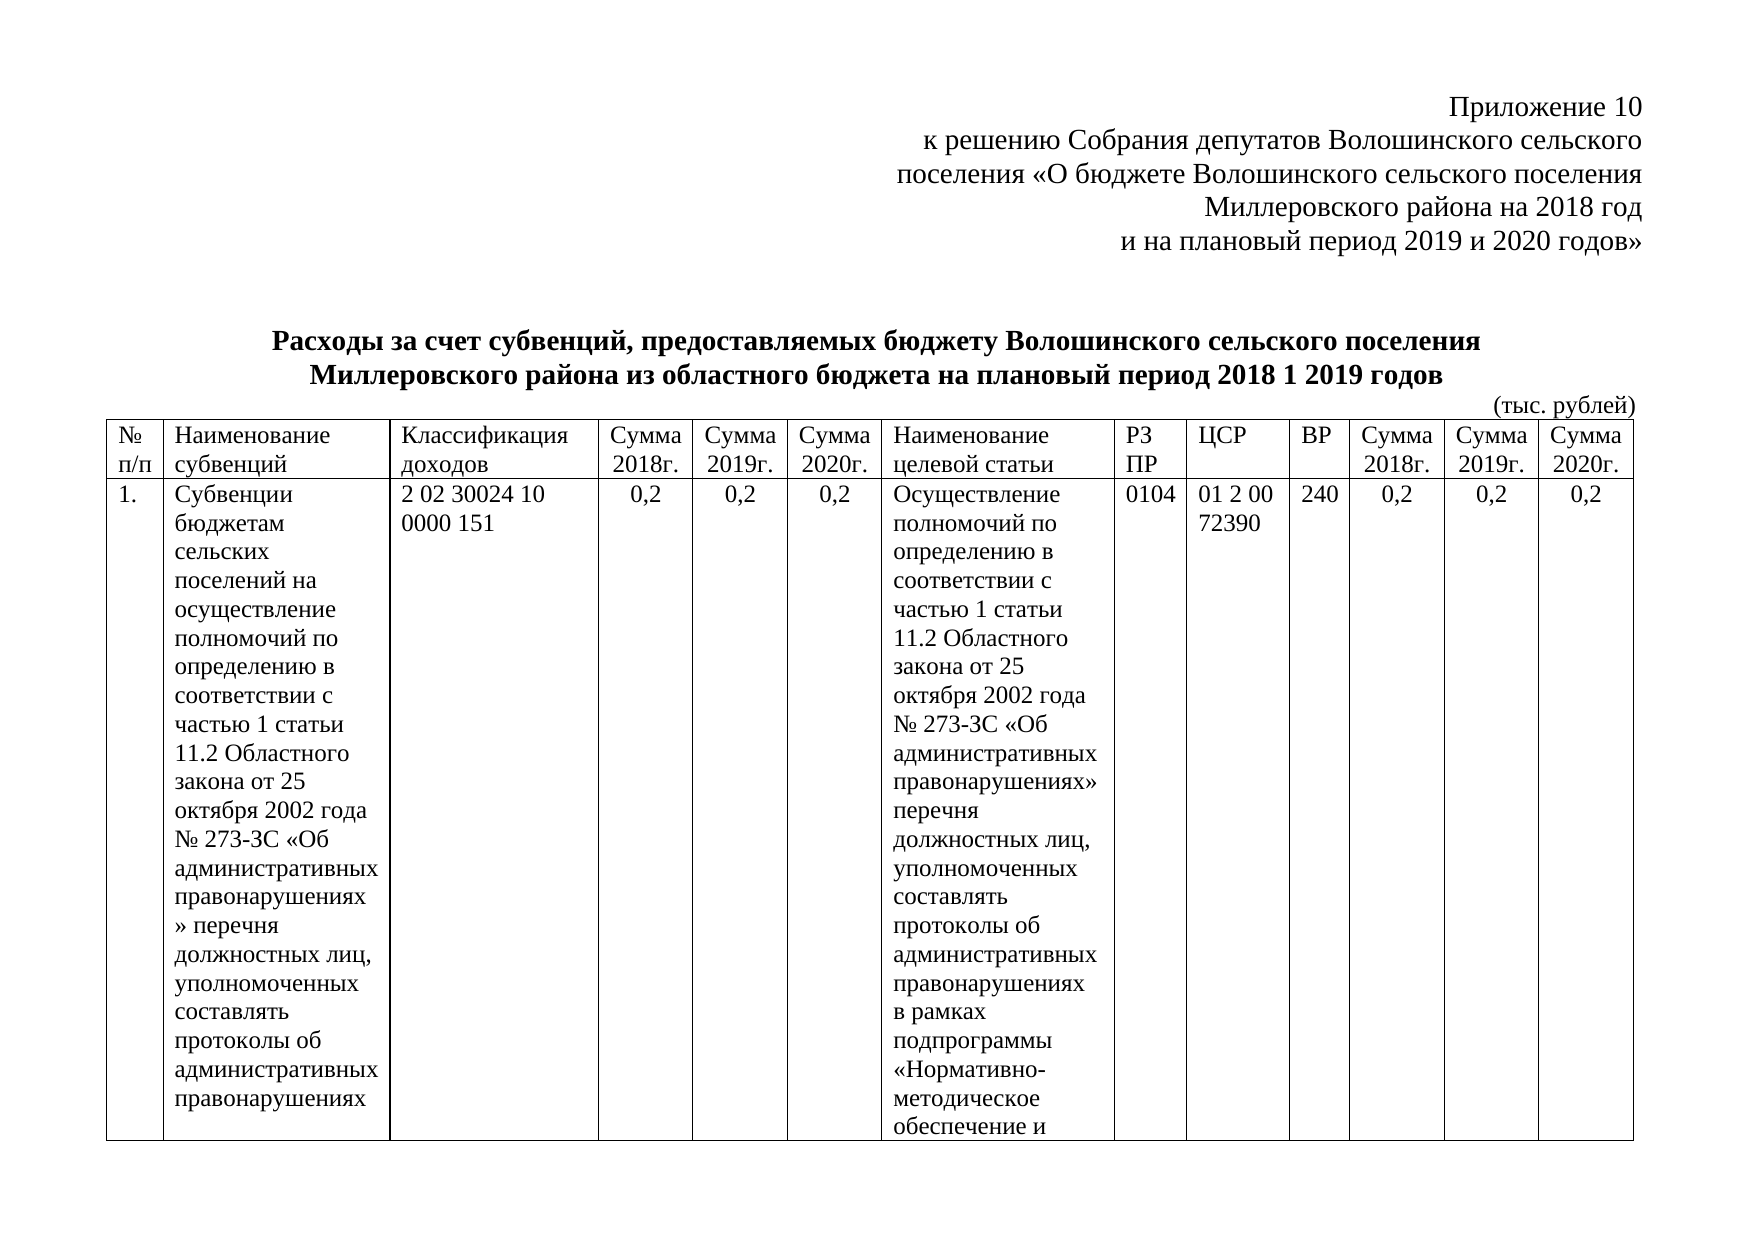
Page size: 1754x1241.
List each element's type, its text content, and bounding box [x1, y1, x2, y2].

table_header Сумма 2019г. [1445, 420, 1538, 478]
table_header № п/п [107, 420, 163, 478]
table_cell 0104 [1115, 479, 1186, 1140]
table_cell 1. [107, 479, 163, 1140]
table_cell 0,2 [788, 479, 881, 1140]
table_header ЦСР [1187, 420, 1289, 478]
table_header ВР [1290, 420, 1349, 478]
table_header Сумма 2019г. [693, 420, 787, 478]
table_cell 240 [1290, 479, 1349, 1140]
table_cell 0,2 [693, 479, 787, 1140]
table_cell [882, 479, 1114, 1140]
text (тыс. рублей) [118, 391, 1636, 419]
table_header Сумма 2020г. [788, 420, 881, 478]
table_header Классификация доходов [391, 420, 598, 478]
table_header РЗ ПР [1115, 420, 1186, 478]
table_cell Расходы за счет субвенций, предоставляемых бюджету Волошинского сельского поселения Миллеровского района из областного бюджета на плановый период 2018 1 2019 годов [99, 290, 1654, 391]
table_header Наименование целевой статьи [882, 420, 1114, 478]
table_cell 0,2 [1350, 479, 1444, 1140]
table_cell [391, 479, 598, 1140]
table_cell 0,2 [599, 479, 692, 1140]
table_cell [164, 479, 389, 1140]
table_header Сумма 2018г. [599, 420, 692, 478]
table_header Сумма 2018г. [1350, 420, 1444, 478]
table_header Наименование субвенций [164, 420, 389, 478]
table_cell 0,2 [1539, 479, 1633, 1140]
table_cell 0,2 [1445, 479, 1538, 1140]
table_header Сумма 2020г. [1539, 420, 1633, 478]
table_cell 01 2 00 72390 [1187, 479, 1289, 1140]
table_header Приложение 10 к решению Собрания депутатов Волошинского сельского поселения «О бюджете Волошинского сельского поселения Миллеровского района на 2018 год и на плановый период 2019 и 2020 годов» [99, 89, 1654, 290]
